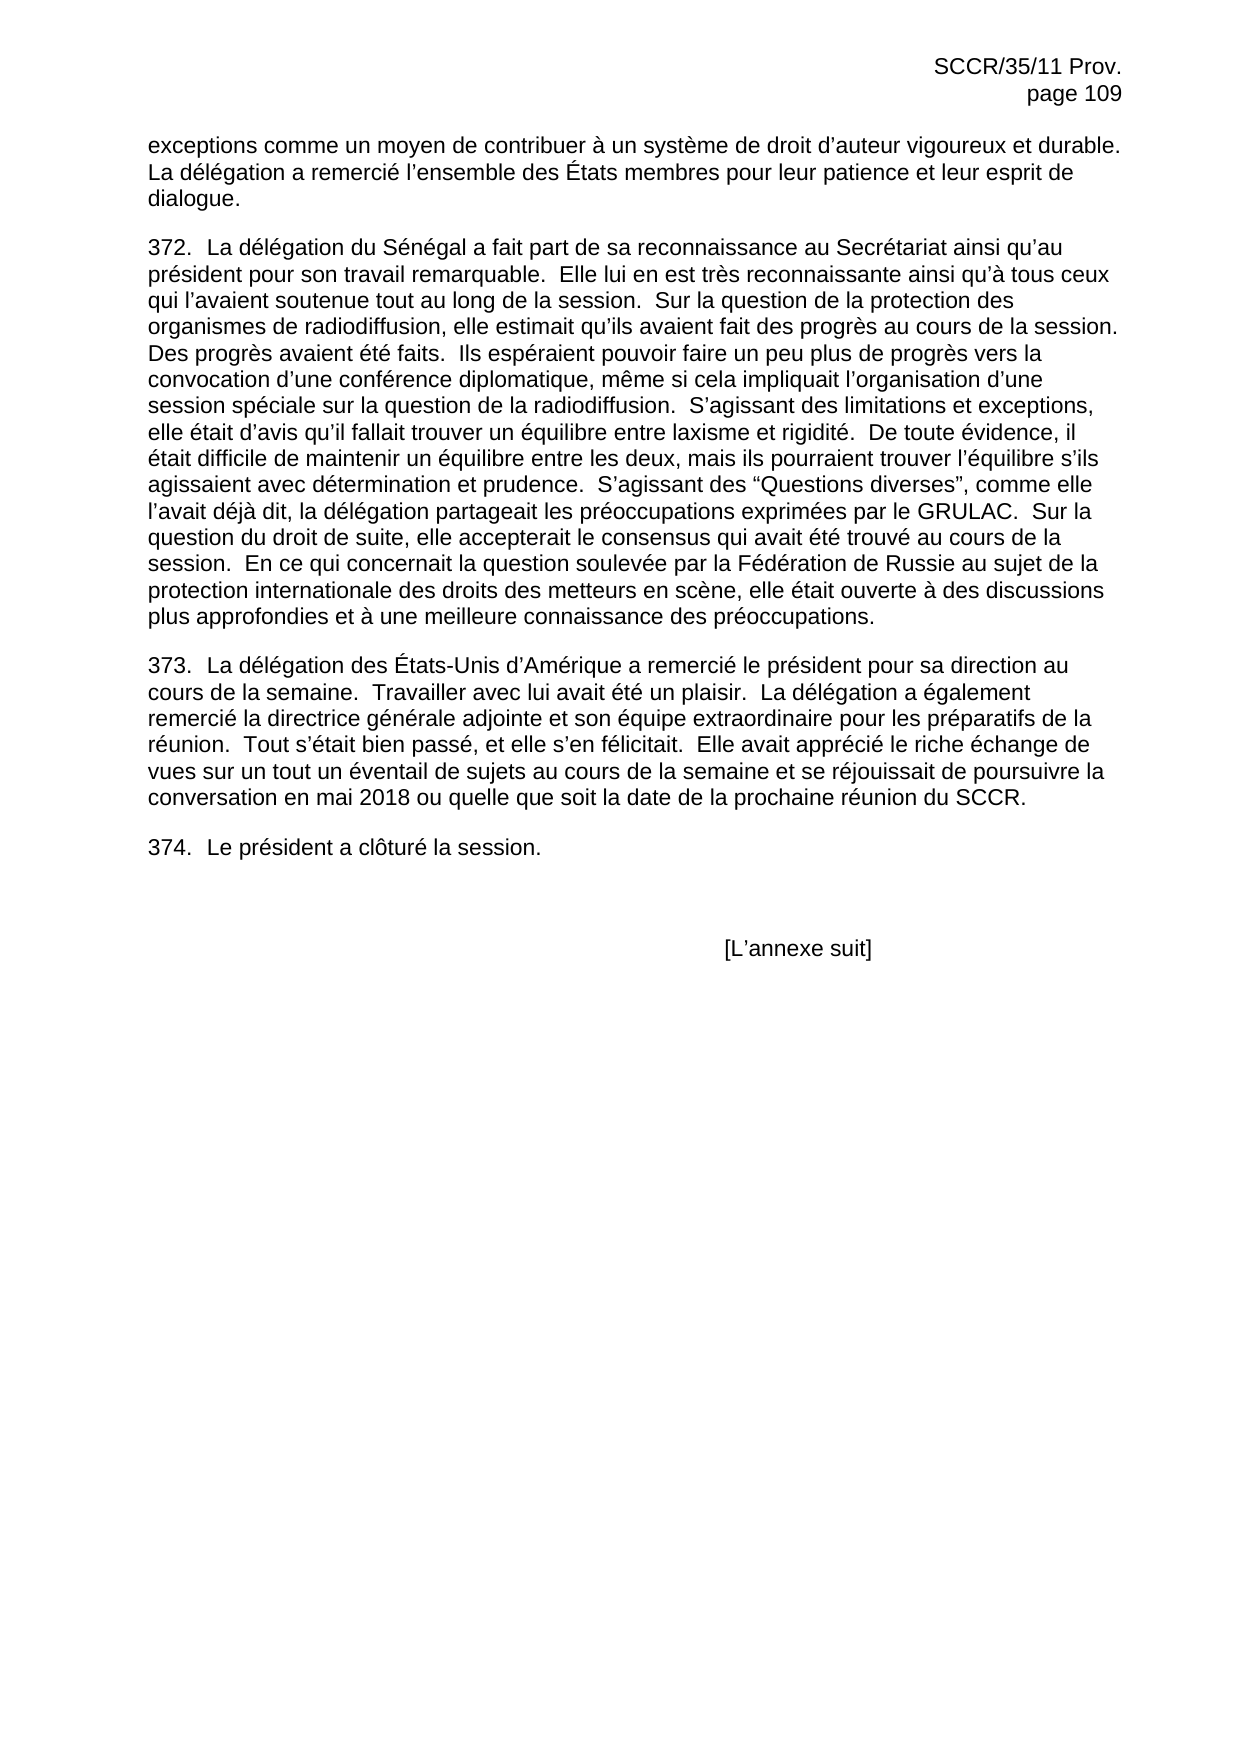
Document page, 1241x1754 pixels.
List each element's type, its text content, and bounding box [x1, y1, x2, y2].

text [148, 132, 1122, 211]
text La délégation du Sénégal a fait part de sa reconnaissance au Secrétariat ainsi qu’au président pour son travail remarquable. Elle lui en est très reconnaissante ainsi qu’à tous ceux qui l’avaient soutenue tout au long de la session. Sur la question de la protection des organismes de radiodiffusion, elle estimait qu’ils avaient fait des progrès au cours de la session. Des progrès avaient été faits. Ils espéraient pouvoir faire un peu plus de progrès vers la convocation d’une conférence diplomatique, même si cela impliquait l’organisation d’une session spéciale sur la question de la radiodiffusion. S’agissant des limitations et exceptions, elle était d’avis qu’il fallait trouver un équilibre entre laxisme et rigidité. De toute évidence, il était difficile de maintenir un équilibre entre les deux, mais ils pourraient trouver l’équilibre s’ils agissaient avec détermination et prudence. S’agissant des “Questions diverses”, comme elle l’avait déjà dit, la délégation partageait les préoccupations exprimées par le GRULAC. Sur la question du droit de suite, elle accepterait le consensus qui avait été trouvé au cours de la session. En ce qui concernait la question soulevée par la Fédération de Russie au sujet de la protection internationale des droits des metteurs en scène, elle était ouverte à des discussions plus approfondies et à une meilleure connaissance des préoccupations. [148, 234, 1122, 629]
text Le président a clôturé la session. [148, 833, 1122, 860]
text La délégation des États-Unis d’Amérique a remercié le président pour sa direction au cours de la semaine. Travailler avec lui avait été un plaisir. La délégation a également remercié la directrice générale adjointe et son équipe extraordinaire pour les préparatifs de la réunion. Tout s’était bien passé, et elle s’en félicitait. Elle avait apprécié le riche échange de vues sur un tout un éventail de sujets au cours de la semaine et se réjouissait de poursuivre la conversation en mai 2018 ou quelle que soit la date de la prochaine réunion du SCCR. [148, 652, 1122, 811]
text [L’annexe suit] [724, 935, 1122, 962]
